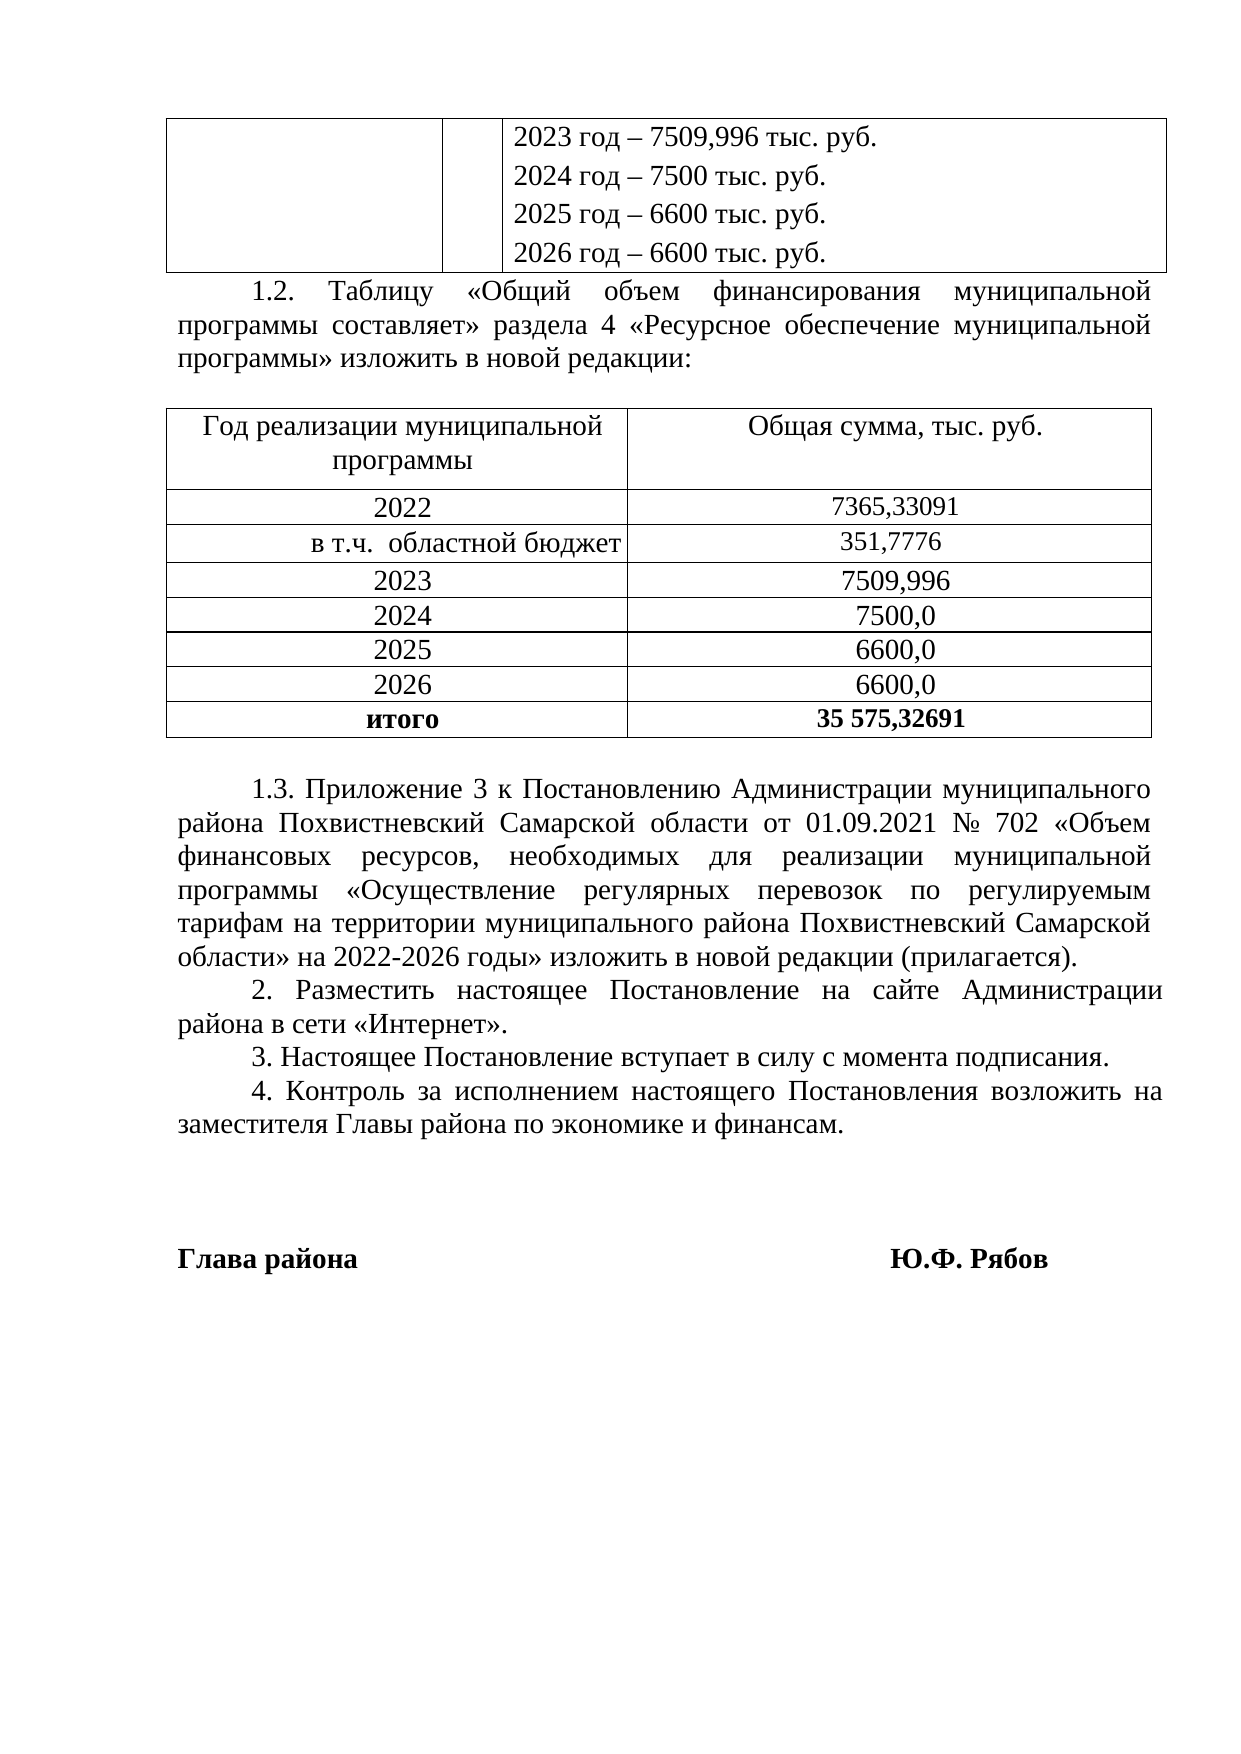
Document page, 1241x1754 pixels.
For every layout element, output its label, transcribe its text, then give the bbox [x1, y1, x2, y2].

table_header Год реализации муниципальной программы [167, 409, 627, 489]
table_cell 7365,33091 [628, 490, 1151, 524]
table_cell в т.ч. областной бюджет [167, 525, 627, 562]
table_cell 2023 [167, 563, 627, 597]
table_cell 7500,0 [628, 598, 1151, 631]
table_cell итого [167, 702, 627, 737]
text 2. Разместить настоящее Постановление на сайте Администрации района в сети «Интернет». [177, 972, 1163, 1039]
table_header - [443, 119, 502, 272]
text 4. Контроль за исполнением настоящего Постановления возложить на заместителя Главы района по экономике и финансам. [177, 1073, 1163, 1140]
text 3. Настоящее Постановление вступает в силу с момента подписания. [177, 1039, 1163, 1073]
table_cell 2024 [167, 598, 627, 631]
table_cell 6600,0 [628, 667, 1151, 701]
table_header Общая сумма, тыс. руб. [628, 409, 1151, 489]
text Глава района Ю.Ф. Рябов [177, 1241, 1163, 1274]
table_cell 351,7776 [628, 525, 1151, 562]
text 1.2. Таблицу «Общий объем финансирования муниципальной программы составляет» раздела 4 «Ресурсное обеспечение муниципальной программы» изложить в новой редакции: [177, 273, 1152, 374]
table_cell 35 575,32691 [628, 702, 1151, 737]
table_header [503, 119, 1166, 272]
table_cell 2025 [167, 633, 627, 666]
table_cell 2026 [167, 667, 627, 701]
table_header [167, 119, 442, 272]
table_cell 7509,996 [628, 563, 1151, 597]
table_cell 2022 [167, 490, 627, 524]
text 1.3. Приложение 3 к Постановлению Администрации муниципального района Похвистневский Самарской области от 01.09.2021 № 702 «Объем финансовых ресурсов, необходимых для реализации муниципальной программы «Осуществление регулярных перевозок по регулируемым тарифам на территории муниципального района Похвистневский Самарской области» на 2022-2026 годы» изложить в новой редакции (прилагается). [177, 771, 1152, 972]
table_cell 6600,0 [628, 633, 1151, 666]
